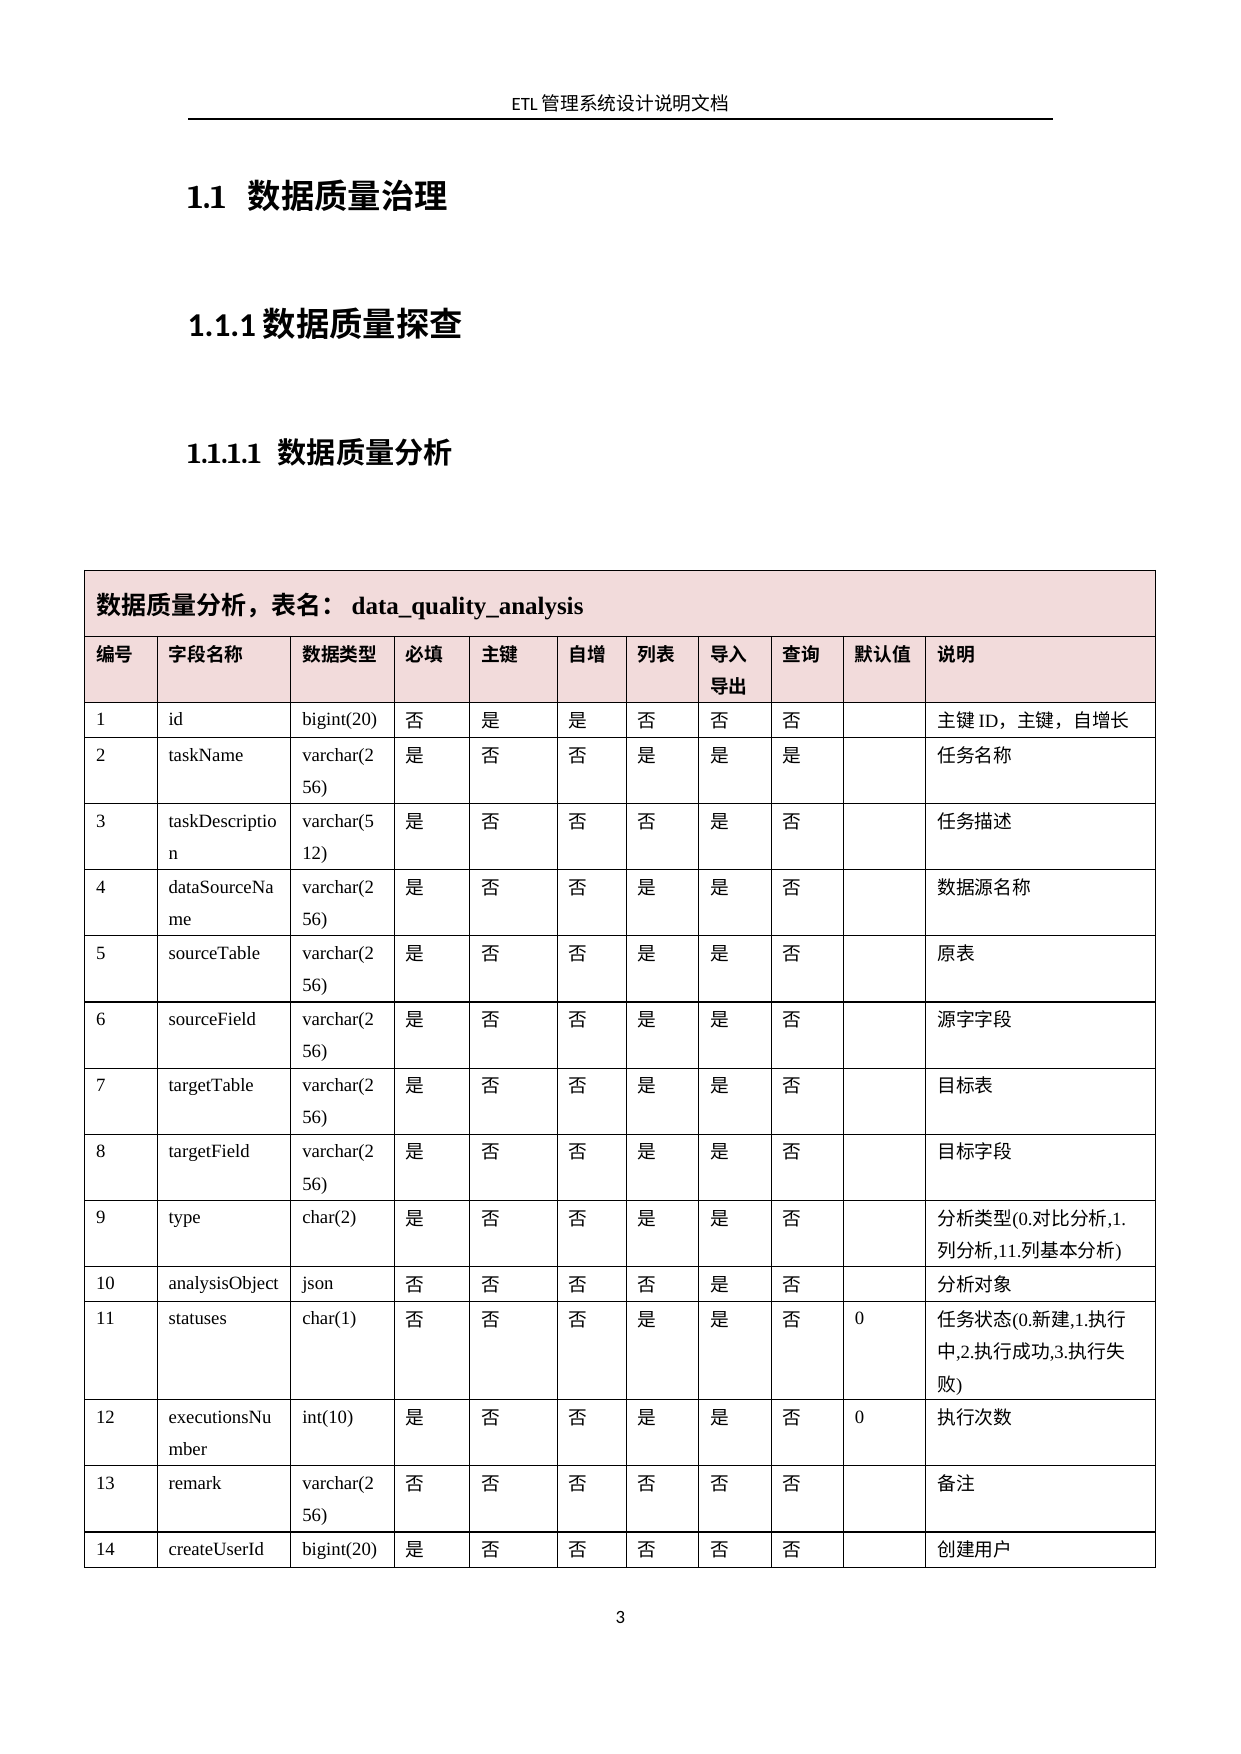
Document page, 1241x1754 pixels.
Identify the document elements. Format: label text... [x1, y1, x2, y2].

table_cell 否 [395, 1267, 469, 1301]
table_cell 导入导出 [699, 637, 771, 702]
table_cell [85, 1267, 157, 1301]
table_cell [844, 738, 925, 803]
table_cell 数据源名称 [926, 870, 1155, 935]
table_cell varchar(256) [291, 936, 394, 1001]
table_cell 否 [470, 1302, 557, 1399]
table_cell 否 [627, 1466, 698, 1531]
table_cell 原表 [926, 936, 1155, 1001]
table_cell 是 [627, 1201, 698, 1266]
table_cell 源字字段 [926, 1003, 1155, 1067]
table_cell [85, 703, 157, 737]
table_cell 是 [699, 1201, 771, 1266]
table_cell 是 [395, 870, 469, 935]
table_cell 否 [699, 1533, 771, 1567]
table_cell [85, 870, 157, 935]
table_cell 是 [699, 1267, 771, 1301]
table_cell [85, 936, 157, 1001]
table_cell varchar(512) [291, 804, 394, 869]
table_cell 必填 [395, 637, 469, 702]
table_cell 否 [470, 1003, 557, 1067]
table_cell 否 [699, 1466, 771, 1531]
table_cell 自增 [558, 637, 626, 702]
table_cell 是 [627, 1003, 698, 1067]
table_cell 否 [558, 1466, 626, 1531]
table_cell analysisObject [158, 1267, 290, 1301]
table_cell [85, 1135, 157, 1199]
table_cell 分析对象 [926, 1267, 1155, 1301]
table_cell 是 [699, 1135, 771, 1199]
table_cell 任务状态(0.新建,1.执行中,2.执行成功,3.执行失败) [926, 1302, 1155, 1399]
table_cell 否 [699, 703, 771, 737]
table_cell taskName [158, 738, 290, 803]
table_cell [844, 1533, 925, 1567]
table_cell 是 [699, 870, 771, 935]
subtitle 数据质量探查 [187, 289, 1053, 354]
table_cell type [158, 1201, 290, 1266]
table_cell [85, 1533, 157, 1567]
table_cell 是 [558, 703, 626, 737]
table_cell 否 [558, 1201, 626, 1266]
table_cell 是 [699, 1302, 771, 1399]
table_cell 0 [844, 1400, 925, 1465]
table_cell sourceField [158, 1003, 290, 1067]
table_cell int(10) [291, 1400, 394, 1465]
table_cell [85, 1069, 157, 1133]
table_cell [844, 1267, 925, 1301]
table_cell 否 [772, 1400, 843, 1465]
table_cell executionsNumber [158, 1400, 290, 1465]
table_cell 是 [627, 1069, 698, 1133]
table_cell varchar(256) [291, 1069, 394, 1133]
table_cell 否 [772, 1466, 843, 1531]
table_cell 分析类型(0.对比分析,1.列分析,11.列基本分析) [926, 1201, 1155, 1266]
table_cell [85, 1201, 157, 1266]
table_cell 否 [772, 1267, 843, 1301]
table_cell 是 [395, 1400, 469, 1465]
table_cell 否 [558, 1400, 626, 1465]
table_cell varchar(256) [291, 1135, 394, 1199]
table_cell 是 [395, 936, 469, 1001]
table_cell 否 [470, 1466, 557, 1531]
table_cell targetField [158, 1135, 290, 1199]
table_cell 任务描述 [926, 804, 1155, 869]
table_cell sourceTable [158, 936, 290, 1001]
table_cell 是 [470, 703, 557, 737]
table_cell 否 [558, 870, 626, 935]
table_cell [85, 738, 157, 803]
table_cell 是 [699, 1003, 771, 1067]
table_cell 主键 [470, 637, 557, 702]
table_cell char(2) [291, 1201, 394, 1266]
table_cell [844, 1201, 925, 1266]
table_cell [85, 1003, 157, 1067]
table_cell [85, 1466, 157, 1531]
table_cell [844, 1003, 925, 1067]
table_cell 是 [699, 804, 771, 869]
table_cell 目标表 [926, 1069, 1155, 1133]
table_cell 说明 [926, 637, 1155, 702]
table_cell 是 [395, 1201, 469, 1266]
table_cell 是 [699, 936, 771, 1001]
subtitle 数据质量治理 [187, 162, 1053, 227]
table_cell dataSourceName [158, 870, 290, 935]
table_cell varchar(256) [291, 1466, 394, 1531]
table_cell [844, 804, 925, 869]
table_cell 否 [627, 804, 698, 869]
table_cell statuses [158, 1302, 290, 1399]
table_cell 是 [627, 870, 698, 935]
table_cell varchar(256) [291, 738, 394, 803]
table_cell 否 [627, 1533, 698, 1567]
table_cell 查询 [772, 637, 843, 702]
table_cell 是 [395, 1069, 469, 1133]
table_cell [844, 1135, 925, 1199]
table_cell 否 [772, 870, 843, 935]
table_cell 执行次数 [926, 1400, 1155, 1465]
table_cell [85, 1400, 157, 1465]
table_cell 是 [627, 1135, 698, 1199]
table_cell 否 [772, 1003, 843, 1067]
table_cell 否 [558, 1533, 626, 1567]
table_cell 否 [558, 738, 626, 803]
table_cell 备注 [926, 1466, 1155, 1531]
table_cell 否 [395, 1466, 469, 1531]
table_cell [844, 870, 925, 935]
table_cell 否 [772, 1302, 843, 1399]
table_cell 0 [844, 1302, 925, 1399]
table_cell [844, 1466, 925, 1531]
table_cell 是 [395, 1003, 469, 1067]
table_cell 否 [558, 1003, 626, 1067]
table_cell bigint(20) [291, 703, 394, 737]
table_cell 列表 [627, 637, 698, 702]
table_cell 否 [470, 1533, 557, 1567]
table_cell 默认值 [844, 637, 925, 702]
table_cell 否 [558, 936, 626, 1001]
table_cell [844, 936, 925, 1001]
table_cell 否 [772, 1533, 843, 1567]
table_cell bigint(20) [291, 1533, 394, 1567]
table_cell 任务名称 [926, 738, 1155, 803]
table_cell [85, 804, 157, 869]
table_cell [85, 1302, 157, 1399]
table_cell 是 [395, 1135, 469, 1199]
table_cell 否 [470, 1201, 557, 1266]
table_cell 是 [772, 738, 843, 803]
table_cell varchar(256) [291, 870, 394, 935]
table_cell [844, 1069, 925, 1133]
table_cell 是 [627, 738, 698, 803]
table_cell 编号 [85, 637, 157, 702]
table_cell 是 [699, 1400, 771, 1465]
table_cell [844, 703, 925, 737]
table_cell 数据类型 [291, 637, 394, 702]
table_cell taskDescription [158, 804, 290, 869]
table_cell 是 [395, 1533, 469, 1567]
table_cell 是 [395, 804, 469, 869]
table_cell 否 [772, 1069, 843, 1133]
table_cell 否 [558, 804, 626, 869]
table_cell 否 [558, 1135, 626, 1199]
table_cell 否 [470, 870, 557, 935]
table_cell 否 [772, 1201, 843, 1266]
table_cell char(1) [291, 1302, 394, 1399]
table_cell varchar(256) [291, 1003, 394, 1067]
table_cell 否 [470, 1400, 557, 1465]
table_cell 否 [558, 1069, 626, 1133]
table_cell 否 [470, 738, 557, 803]
table_cell 否 [558, 1302, 626, 1399]
table_cell 否 [772, 936, 843, 1001]
table_cell 是 [627, 936, 698, 1001]
table_cell 是 [395, 738, 469, 803]
table_header 数据质量分析，表名： data_quality_analysis [85, 571, 1155, 636]
table_cell 否 [772, 804, 843, 869]
table_cell 否 [470, 936, 557, 1001]
table_cell 否 [470, 804, 557, 869]
table_cell 是 [627, 1302, 698, 1399]
table_cell 字段名称 [158, 637, 290, 702]
subtitle 数据质量分析 [187, 418, 1053, 483]
table_cell 否 [627, 703, 698, 737]
table_cell 否 [395, 1302, 469, 1399]
table_cell 否 [470, 1267, 557, 1301]
table_cell 否 [772, 1135, 843, 1199]
table_cell 否 [470, 1135, 557, 1199]
table_cell createUserId [158, 1533, 290, 1567]
table_cell 是 [627, 1400, 698, 1465]
table_cell 主键ID，主键，自增长 [926, 703, 1155, 737]
table_cell 否 [558, 1267, 626, 1301]
table_cell 是 [699, 1069, 771, 1133]
table_cell 创建用户 [926, 1533, 1155, 1567]
table_cell 否 [470, 1069, 557, 1133]
table_cell targetTable [158, 1069, 290, 1133]
table_cell 否 [627, 1267, 698, 1301]
table_cell remark [158, 1466, 290, 1531]
table_cell 否 [772, 703, 843, 737]
table_cell 是 [699, 738, 771, 803]
table_cell json [291, 1267, 394, 1301]
table_cell id [158, 703, 290, 737]
table_cell 目标字段 [926, 1135, 1155, 1199]
table_cell 否 [395, 703, 469, 737]
